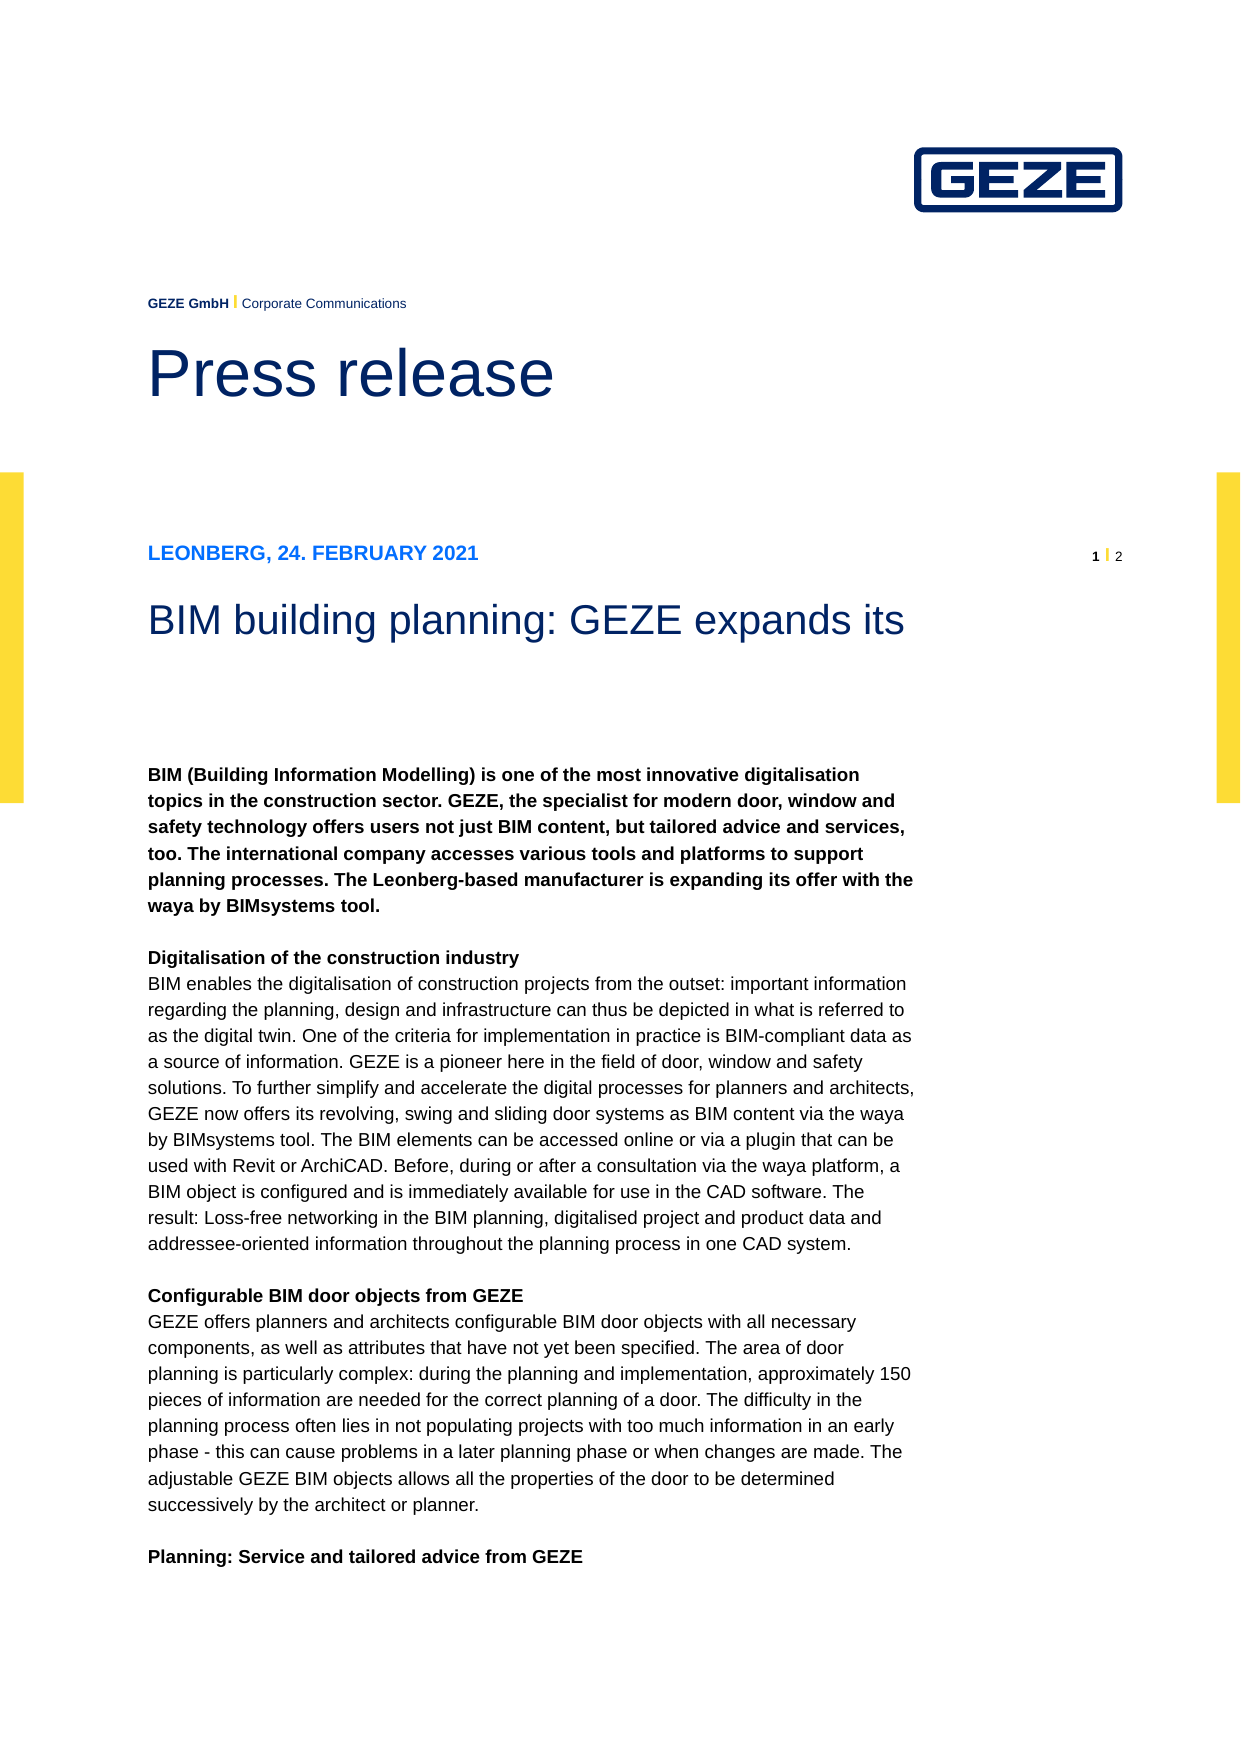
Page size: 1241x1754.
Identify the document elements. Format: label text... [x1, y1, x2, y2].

text BIM (Building Information Modelling) is one of the most innovative digitalisation topics in the construction sector. GEZE, the specialist for modern door, window and safety technology offers users not just BIM content, but tailored advice and services, too. The international company accesses various tools and platforms to support planning processes. The Leonberg-based manufacturer is expanding its offer with the waya by BIMsystems tool. [148, 760, 915, 916]
text BIM enables the digitalisation of construction projects from the outset: important information regarding the planning, design and infrastructure can thus be depicted in what is referred to as the digital twin. One of the criteria for implementation in practice is BIM-compliant data as a source of information. GEZE is a pioneer here in the field of door, window and safety solutions. To further simplify and accelerate the digital processes for planners and architects, GEZE now offers its revolving, swing and sliding door systems as BIM content via the waya by BIMsystems tool. The BIM elements can be accessed online or via a plugin that can be used with Revit or ArchiCAD. Before, during or after a consultation via the waya platform, a BIM object is configured and is immediately available for use in the CAD software. The result: Loss-free networking in the BIM planning, digitalised project and product data and addressee-oriented information throughout the planning process in one CAD system. [148, 968, 915, 1254]
text GEZE offers planners and architects configurable BIM door objects with all necessary components, as well as attributes that have not yet been specified. The area of door planning is particularly complex: during the planning and implementation, approximately 150 pieces of information are needed for the correct planning of a door. The difficulty in the planning process often lies in not populating projects with too much information in an early phase - this can cause problems in a later planning phase or when changes are made. The adjustable GEZE BIM objects allows all the properties of the door to be determined successively by the architect or planner. [148, 1307, 915, 1515]
text Planning: Service and tailored advice from GEZE [148, 1541, 915, 1567]
text Configurable BIM door objects from GEZE [148, 1281, 915, 1307]
text Digitalisation of the construction industry [148, 942, 915, 968]
table_cell BIM building planning: GEZE expands its portfolio with waya by BIMsystems [148, 568, 914, 760]
table_header Leonberg, [148, 538, 914, 567]
